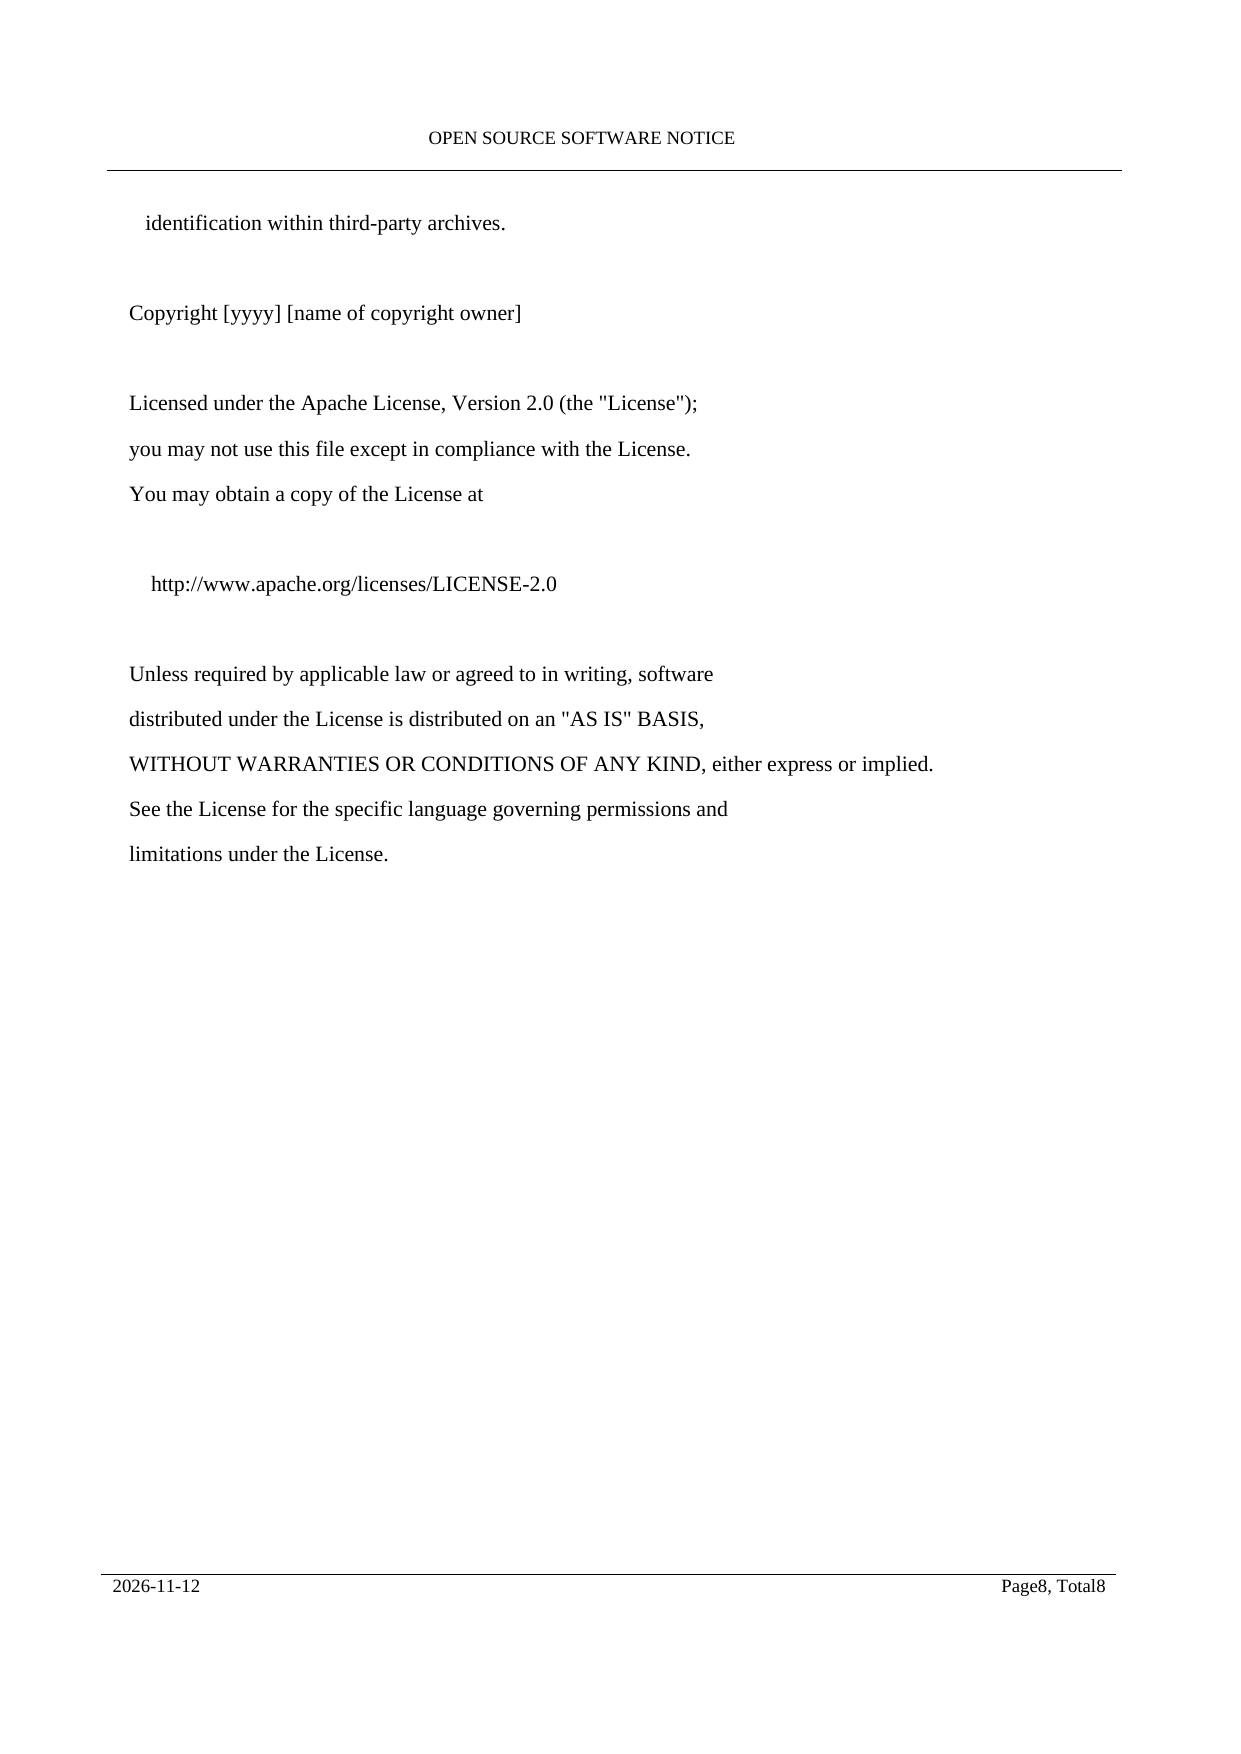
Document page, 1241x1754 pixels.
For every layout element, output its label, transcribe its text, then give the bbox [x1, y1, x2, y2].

text you may not use this file except in compliance with the License. [112, 432, 1128, 464]
text See the License for the specific language governing permissions and [112, 793, 1128, 825]
text limitations under the License. [112, 838, 1128, 870]
text Licensed under the Apache License, Version 2.0 (the "License"); [112, 387, 1128, 419]
text identification within third-party archives. [112, 206, 1128, 239]
text Copyright [yyyy] [name of copyright owner] [112, 297, 1128, 329]
text You may obtain a copy of the License at [112, 477, 1128, 509]
text http://www.apache.org/licenses/LICENSE-2.0 [112, 567, 1128, 600]
text WITHOUT WARRANTIES OR CONDITIONS OF ANY KIND, either express or implied. [112, 748, 1128, 780]
text distributed under the License is distributed on an "AS IS" BASIS, [112, 702, 1128, 735]
text Unless required by applicable law or agreed to in writing, software [112, 657, 1128, 690]
